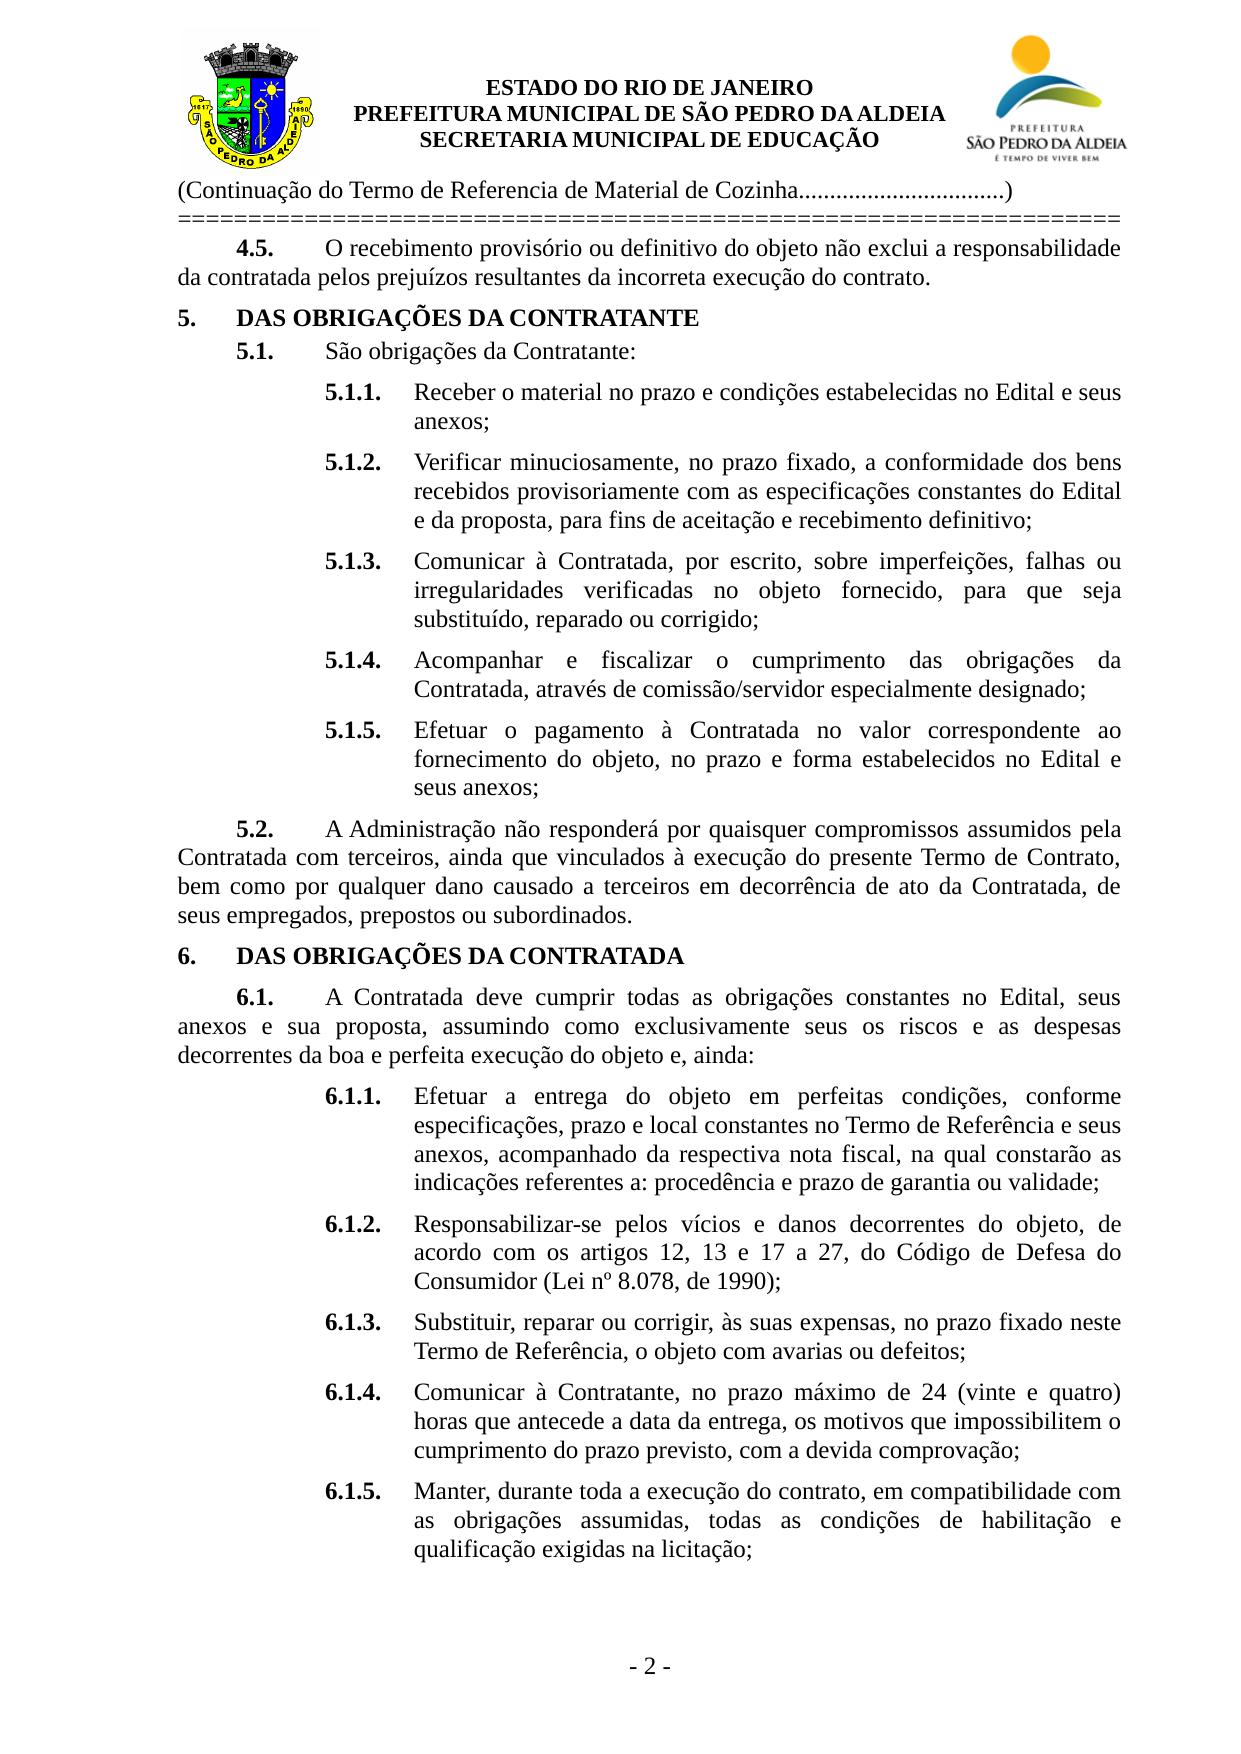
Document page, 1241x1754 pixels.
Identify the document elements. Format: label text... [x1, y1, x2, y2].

list Comunicar à Contratante, no prazo máximo de 24 (vinte e quatro) horas que antecede a data da entrega, os motivos que impossibilitem o cumprimento do prazo previsto, com a devida comprovação; [325, 1377, 1122, 1464]
list Receber o material no prazo e condições estabelecidas no Edital e seus anexos; [325, 377, 1122, 435]
list Efetuar o pagamento à Contratada no valor correspondente ao fornecimento do objeto, no prazo e forma estabelecidos no Edital e seus anexos; [325, 715, 1122, 801]
list Responsabilizar-se pelos vícios e danos decorrentes do objeto, de acordo com os artigos 12, 13 e 17 a 27, do Código de Defesa do Consumidor (Lei nº 8.078, de 1990); [325, 1209, 1122, 1295]
list Acompanhar e fiscalizar o cumprimento das obrigações da Contratada, através de comissão/servidor especialmente designado; [325, 645, 1122, 702]
list Efetuar a entrega do objeto em perfeitas condições, conforme especificações, prazo e local constantes no Termo de Referência e seus anexos, acompanhado da respectiva nota fiscal, na qual constarão as indicações referentes a: procedência e prazo de garantia ou validade; [325, 1081, 1122, 1196]
list O recebimento provisório ou definitivo do objeto não exclui a responsabilidade da contratada pelos prejuízos resultantes da incorreta execução do contrato. [177, 233, 1122, 291]
picture [937, 30, 1142, 177]
list DAS OBRIGAÇÕES DA CONTRATADA [177, 941, 1122, 970]
list A Contratada deve cumprir todas as obrigações constantes no Edital, seus anexos e sua proposta, assumindo como exclusivamente seus os riscos e as despesas decorrentes da boa e perfeita execução do objeto e, ainda: [177, 982, 1122, 1069]
list A Administração não responderá por quaisquer compromissos assumidos pela Contratada com terceiros, ainda que vinculados à execução do presente Termo de Contrato, bem como por qualquer dano causado a terceiros em decorrência de ato da Contratada, de seus empregados, prepostos ou subordinados. [177, 814, 1122, 929]
list São obrigações da Contratante: [177, 336, 1122, 365]
list Substituir, reparar ou corrigir, às suas expensas, no prazo fixado neste Termo de Referência, o objeto com avarias ou defeitos; [325, 1307, 1122, 1365]
list DAS OBRIGAÇÕES DA CONTRATANTE [177, 303, 1122, 332]
picture [180, 27, 322, 177]
list Verificar minuciosamente, no prazo fixado, a conformidade dos bens recebidos provisoriamente com as especificações constantes do Edital e da proposta, para fins de aceitação e recebimento definitivo; [325, 447, 1122, 534]
list Manter, durante toda a execução do contrato, em compatibilidade com as obrigações assumidas, todas as condições de habilitação e qualificação exigidas na licitação; [325, 1476, 1122, 1562]
list Comunicar à Contratada, por escrito, sobre imperfeições, falhas ou irregularidades verificadas no objeto fornecido, para que seja substituído, reparado ou corrigido; [325, 546, 1122, 632]
